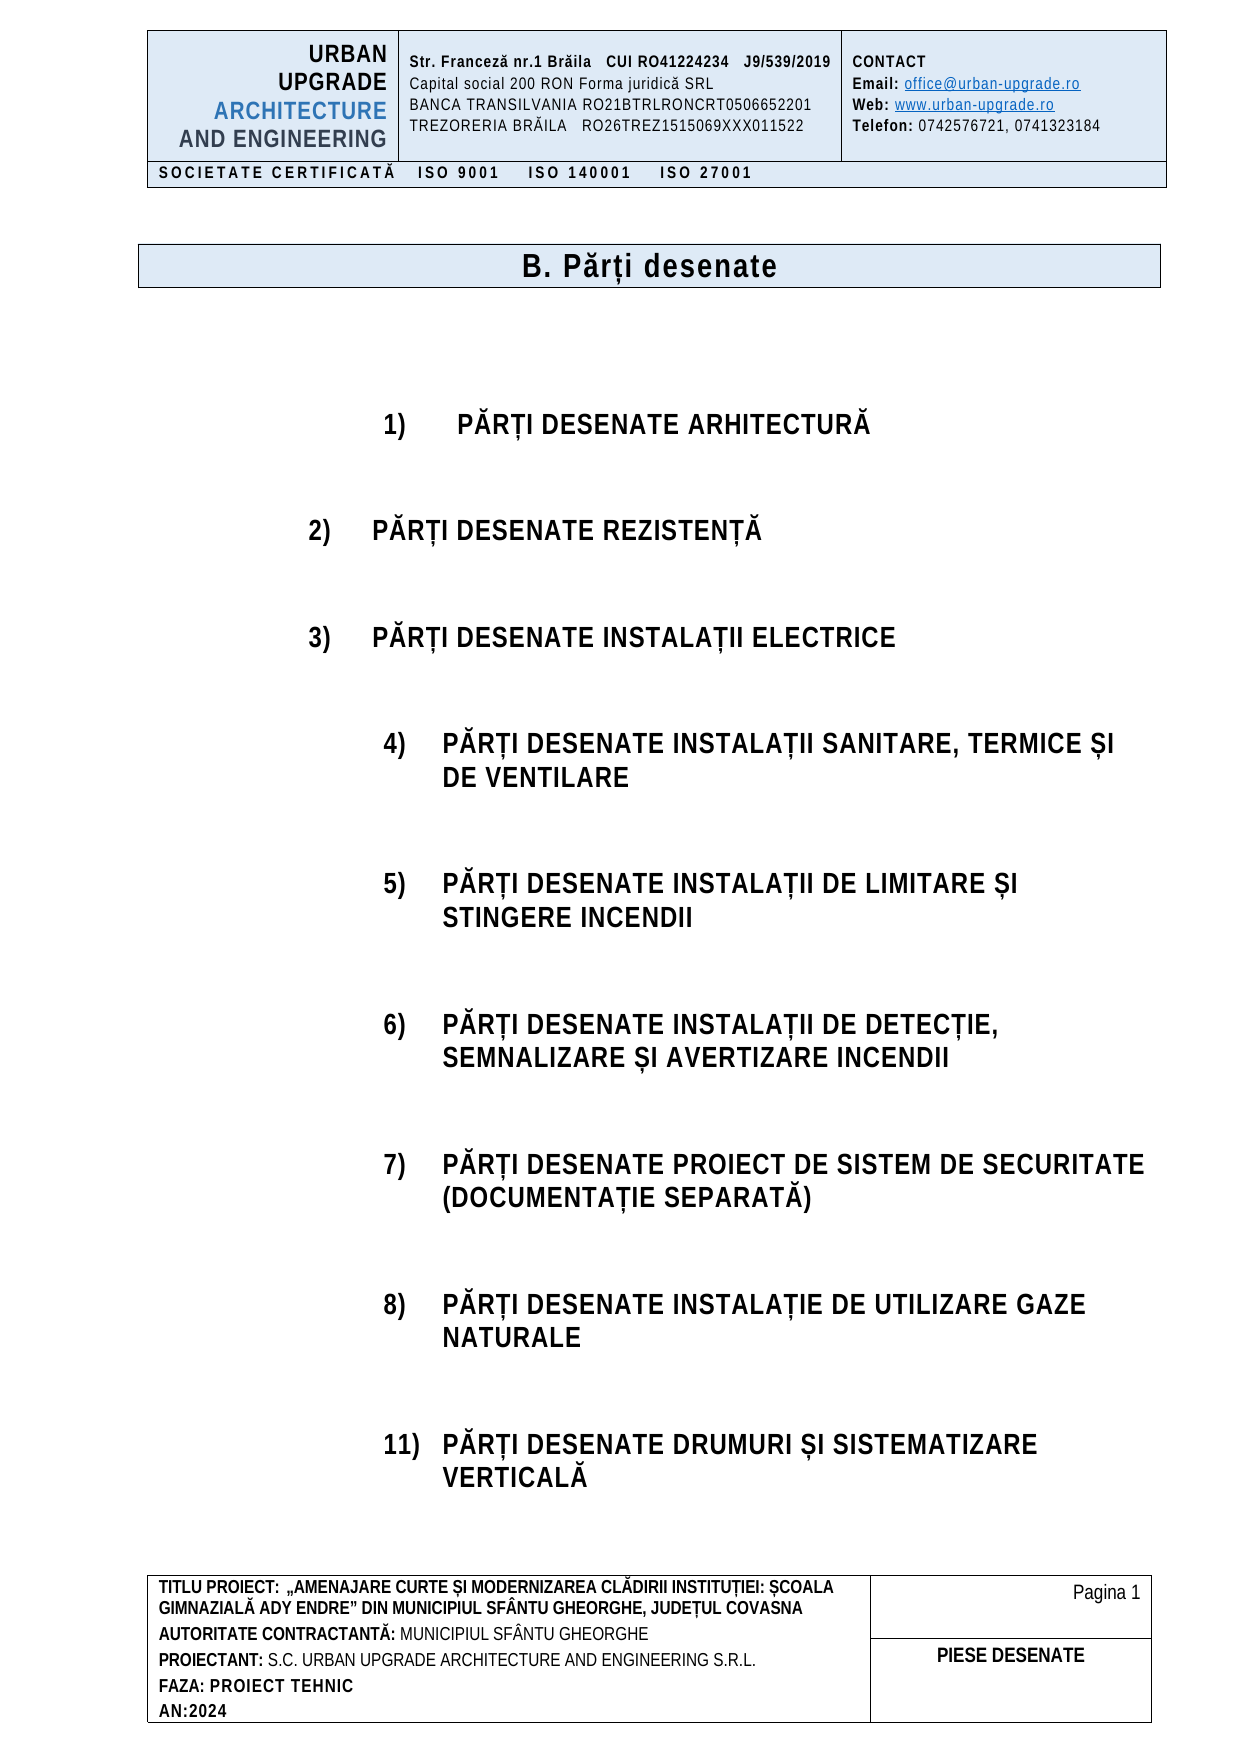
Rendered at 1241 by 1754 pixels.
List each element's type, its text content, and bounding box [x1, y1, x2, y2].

list PĂRȚI DESENATE ARHITECTURĂ [383, 407, 1152, 440]
list PĂRȚI DESENATE PROIECT DE SISTEM DE SECURITATE (DOCUMENTAȚIE SEPARATĂ) [383, 1147, 1152, 1214]
list PĂRȚI DESENATE INSTALAȚII DE LIMITARE ȘI STINGERE INCENDII [383, 867, 1152, 933]
list PĂRȚI DESENATE INSTALAȚII SANITARE, TERMICE ȘI DE VENTILARE [383, 727, 1152, 793]
subtitle B. Părți desenate [139, 245, 1160, 287]
list PĂRȚI DESENATE INSTALAȚIE DE UTILIZARE GAZE NATURALE [383, 1287, 1152, 1354]
list PĂRȚI DESENATE INSTALAȚII ELECTRICE [147, 620, 1152, 653]
list PĂRȚI DESENATE DRUMURI ȘI SISTEMATIZARE VERTICALĂ [383, 1427, 1152, 1494]
list PĂRȚI DESENATE INSTALAȚII DE DETECȚIE, SEMNALIZARE ȘI AVERTIZARE INCENDII [383, 1007, 1152, 1074]
list PĂRȚI DESENATE REZISTENȚĂ [147, 513, 1152, 547]
